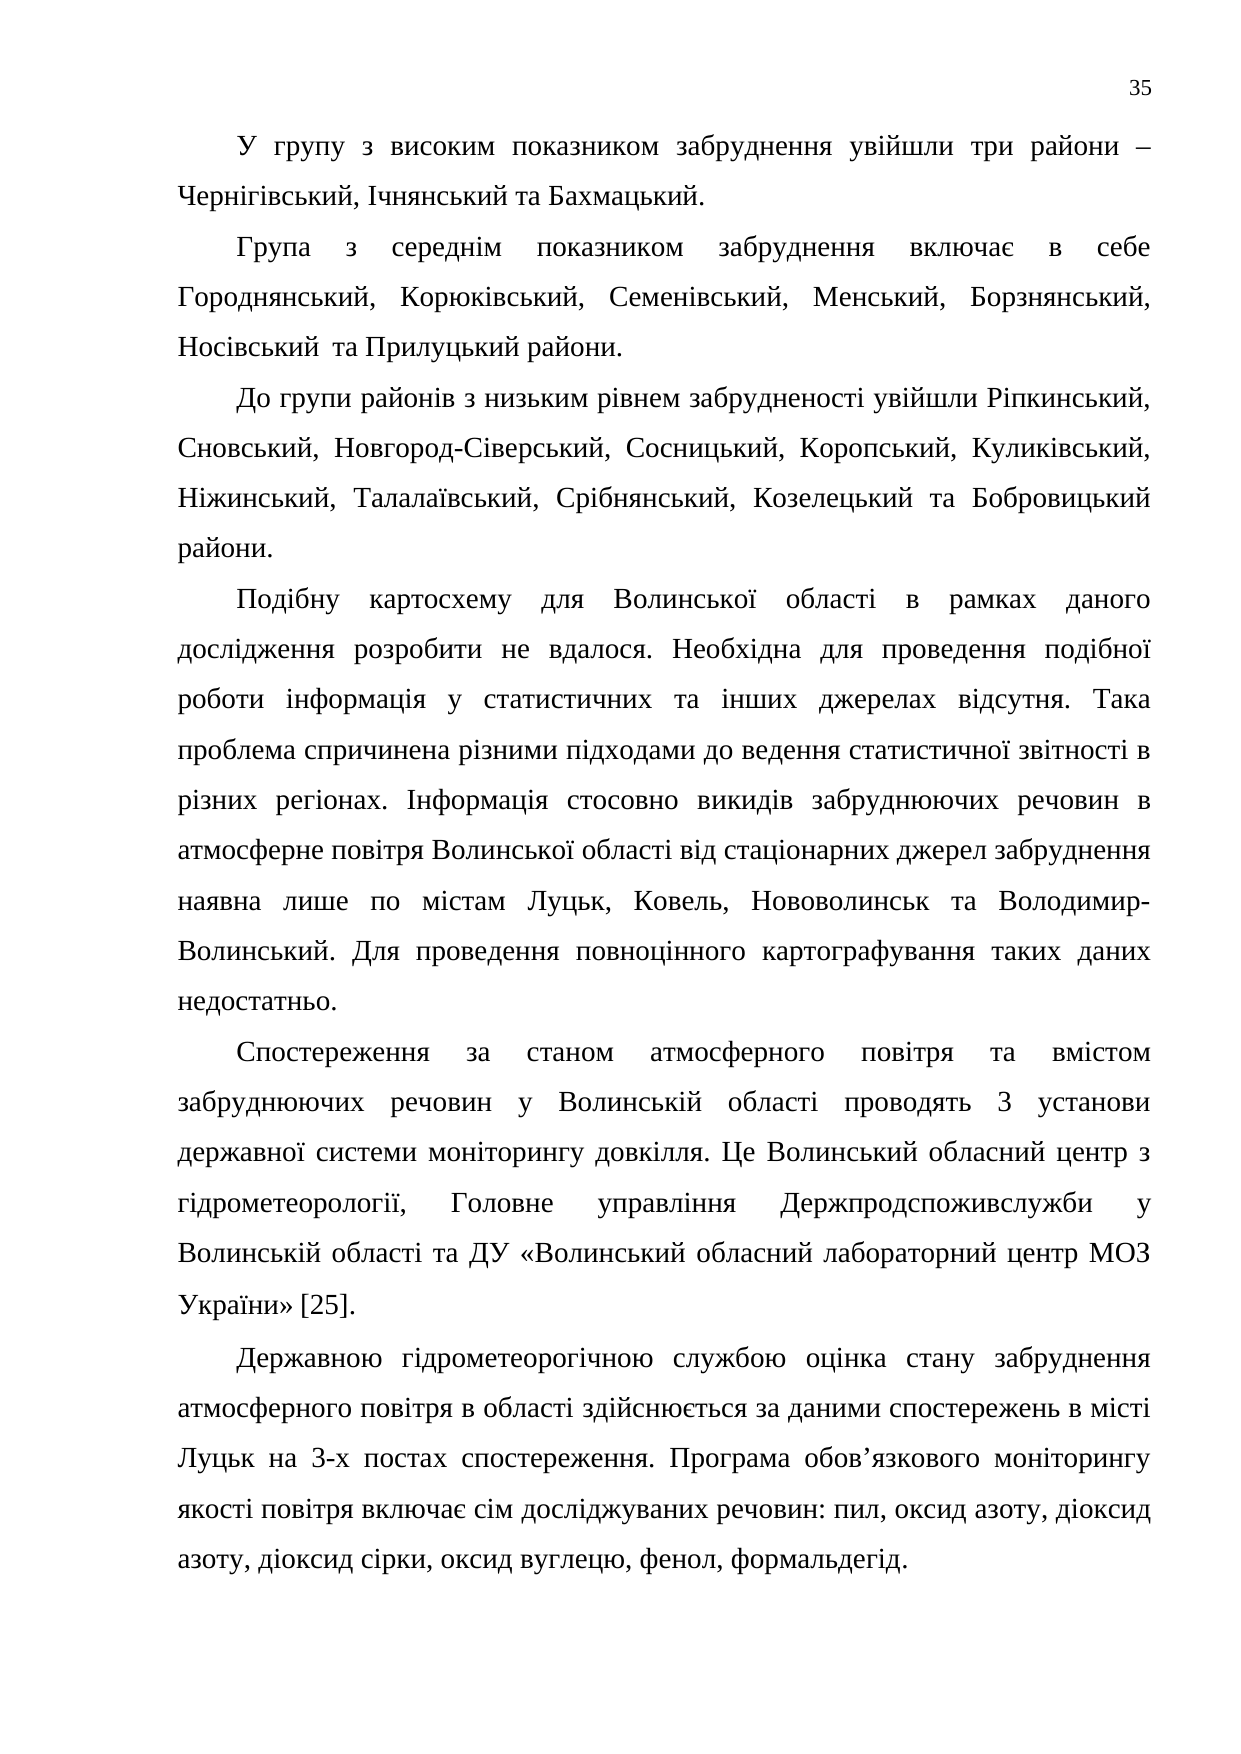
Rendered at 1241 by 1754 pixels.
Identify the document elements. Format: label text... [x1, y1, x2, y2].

text Подібну картосхему для Волинської області в рамках даного дослідження розробити не вдалося. Необхідна для проведення подібної роботи інформація у статистичних та інших джерелах відсутня. Така проблема спричинена різними підходами до ведення статистичної звітності в різних регіонах. Інформація стосовно викидів забруднюючих речовин в атмосферне повітря Волинської області від стаціонарних джерел забруднення наявна лише по містам Луцьк, Ковель, Нововолинськ та Володимир-Волинський. Для проведення повноцінного картографування таких даних недостатньо. [177, 581, 1152, 1017]
text Державною гідрометеорогічною службою оцінка стану забруднення атмосферного повітря в області здійснюється за даними спостережень в місті Луцьк на 3-х постах спостереження. Програма обов’язкового моніторингу якості повітря включає сім досліджуваних речовин: пил, оксид азоту, діоксид азоту, діоксид сірки, оксид вуглецю, фенол, формальдегід. [177, 1340, 1152, 1574]
text У групу з високим показником забруднення увійшли три райони – Чернігівський, Ічнянський та Бахмацький. [177, 128, 1152, 212]
text Спостереження за станом атмосферного повітря та вмістом забруднюючих речовин у Волинській області проводять 3 установи державної системи моніторингу довкілля. Це Волинський обласний центр з гідрометеорології, Головне управління Держпродспоживслужби у Волинській області та ДУ «Волинський обласний лабораторний центр МОЗ України» [25]. [177, 1034, 1152, 1322]
text До групи районів з низьким рівнем забрудненості увійшли Ріпкинський, Сновський, Новгород-Сіверський, Сосницький, Коропський, Куликівський, Ніжинський, Талалаївський, Срібнянський, Козелецький та Бобровицький райони. [177, 380, 1152, 564]
text Група з середнім показником забруднення включає в себе Городнянський, Корюківський, Семенівський, Менський, Борзнянський, Носівський та Прилуцький райони. [177, 229, 1152, 363]
